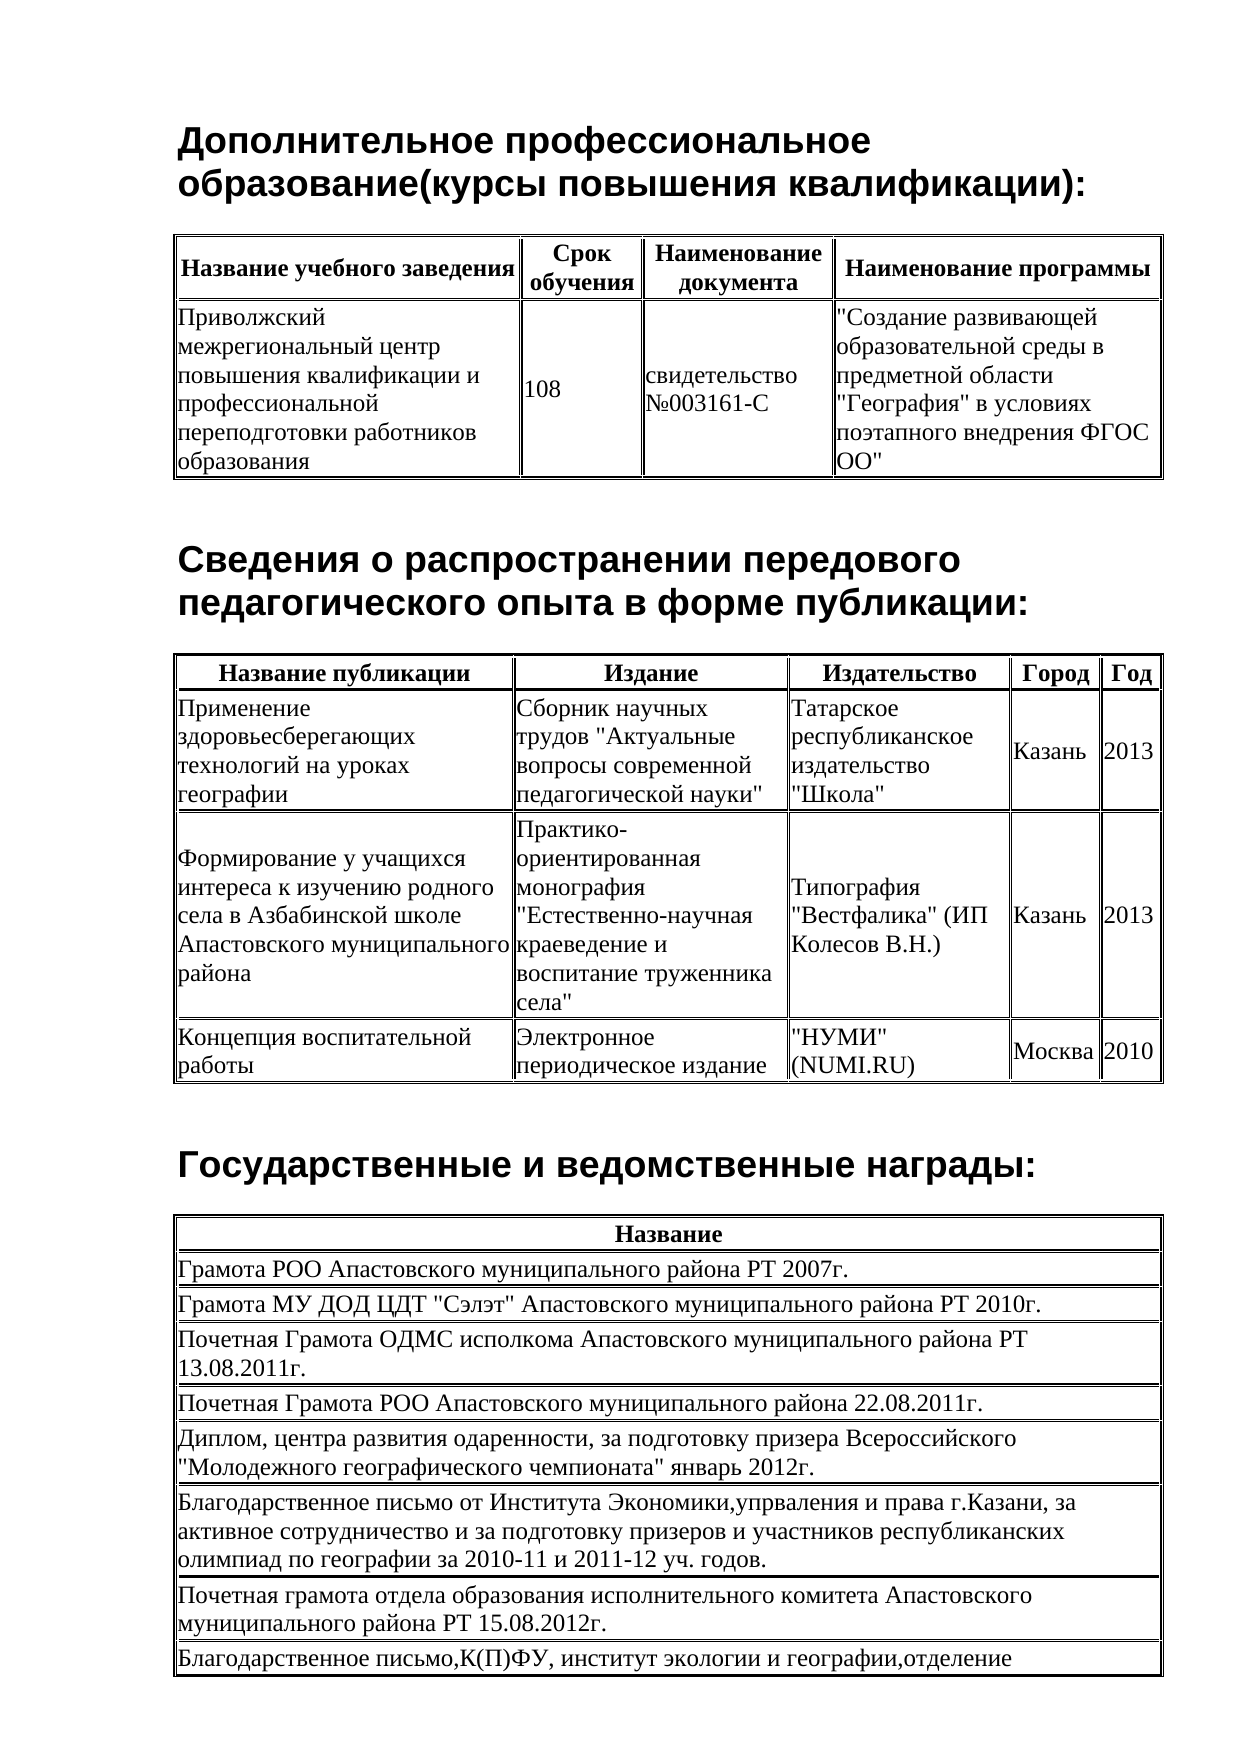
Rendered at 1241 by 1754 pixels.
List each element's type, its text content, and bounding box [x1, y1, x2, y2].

table_header Срок обучения [521, 235, 643, 297]
table_cell свидетельство №003161-С [643, 298, 834, 476]
text Дополнительное профессиональное образование(курсы повышения квалификации): [177, 118, 1152, 204]
table_cell Почетная грамота отдела образования исполнительного комитета Апастовского муниципального района РТ 15.08.2012г. [177, 1575, 1160, 1639]
text Сведения о распространении передового педагогического опыта в форме публикации: [177, 537, 1152, 624]
table_cell Диплом, центра развития одаренности, за подготовку призера Всероссийского "Молодежного географического чемпионата" январь 2012г. [177, 1419, 1161, 1482]
table_cell 2013 [1103, 809, 1161, 1017]
table_cell Почетная Грамота РОО Апастовского муниципального района 22.08.2011г. [177, 1383, 1161, 1418]
table_cell Почетная Грамота ОДМС исполкома Апастовского муниципального района РТ 13.08.2011г. [177, 1320, 1161, 1383]
table_cell "Создание развивающей образовательной среды в предметной области "География" в условиях поэтапного внедрения ФГОС ОО" [834, 298, 1161, 476]
table_header Название учебного заведения [177, 235, 521, 297]
table_cell Электронное периодическое издание [514, 1020, 788, 1081]
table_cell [175, 1639, 1162, 1674]
table_cell Типография "Вестфалика" (ИП Колесов В.Н.) [790, 813, 1009, 1017]
table_cell Грамота РОО Апастовского муниципального района РТ 2007г. [177, 1249, 1161, 1284]
table_cell Концепция воспитательной работы [175, 1017, 514, 1081]
table_cell Москва [1011, 1017, 1101, 1081]
table_header Название [177, 1218, 1160, 1249]
table_header Город [1011, 655, 1101, 688]
table_header Издательство [789, 656, 1011, 688]
table_cell Татарское республиканское издательство "Школа" [790, 691, 1009, 809]
table_cell Благодарственное письмо от Института Экономики,упрваления и права г.Казани, за активное сотрудничество и за подготовку призеров и участников республиканских олимпиад по географии за 2010-11 и 2011-12 уч. годов. [177, 1482, 1161, 1575]
table_cell "НУМИ" (NUMI.RU) [789, 1020, 1011, 1081]
table_cell Приволжский межрегиональный центр повышения квалификации и профессиональной переподготовки работников образования [177, 298, 521, 476]
text Государственные и ведомственные награды: [177, 1142, 1152, 1185]
table_cell Практико-ориентированная монография "Естественно-научная краеведение и воспитание труженника села" [516, 813, 787, 1017]
table_header Наименование программы [834, 237, 1160, 297]
table_cell 2013 [1103, 688, 1162, 809]
table_header Название публикации [177, 655, 514, 688]
table_cell Применение здоровьесберегающих технологий на уроках географии [175, 688, 512, 809]
table_cell 2010 [1101, 1017, 1162, 1081]
table_header Наименование документа [643, 235, 834, 297]
table_cell Сборник научных трудов "Актуальные вопросы современной педагогической науки" [516, 691, 787, 809]
table_cell 108 [521, 298, 643, 476]
table_header Год [1101, 656, 1160, 688]
table_cell Казань [1012, 691, 1099, 809]
table_cell Формирование у учащихся интереса к изучению родного села в Азбабинской школе Апастовского муниципального района [177, 809, 512, 1017]
table_cell Грамота МУ ДОД ЦДТ "Сэлэт" Апастовского муниципального района РТ 2010г. [177, 1284, 1161, 1319]
table_cell Казань [1012, 813, 1099, 1017]
table_header Издание [514, 656, 788, 688]
